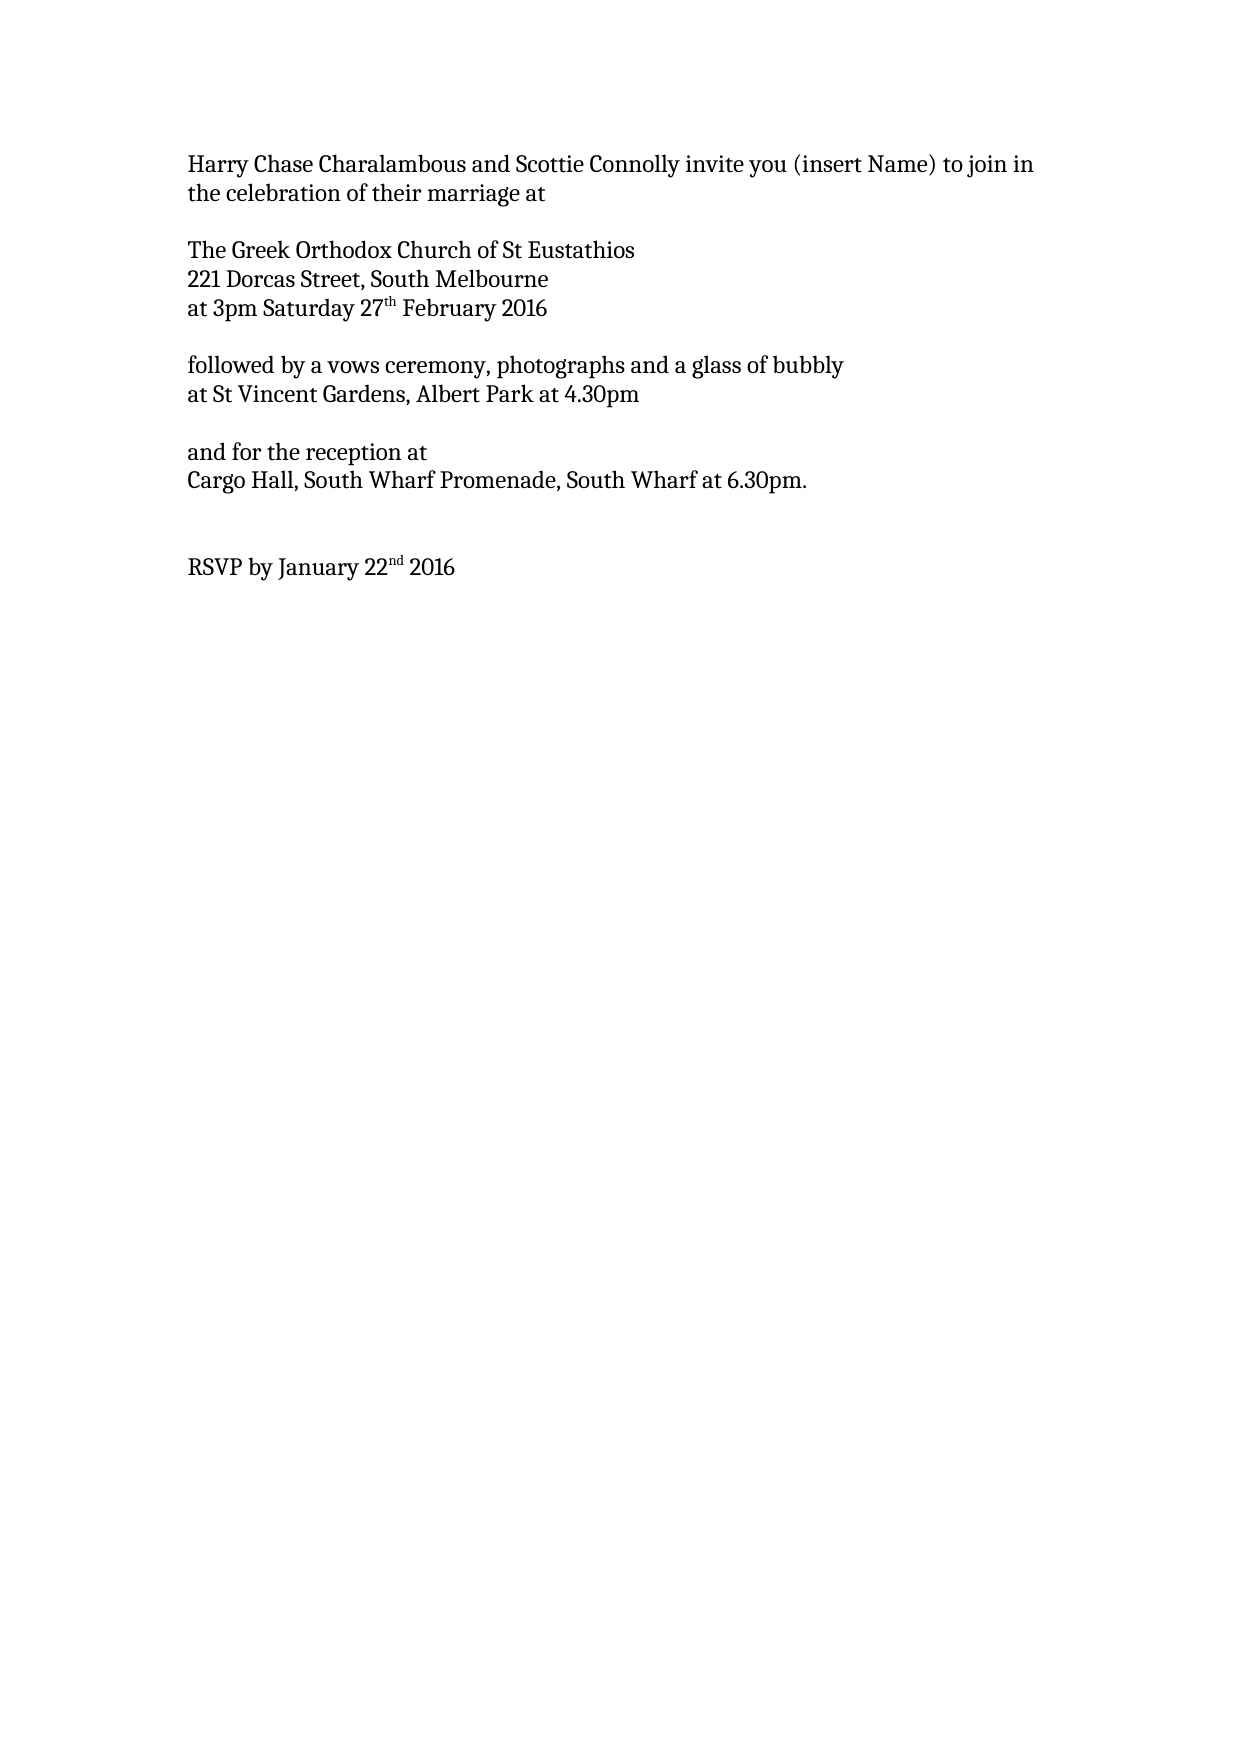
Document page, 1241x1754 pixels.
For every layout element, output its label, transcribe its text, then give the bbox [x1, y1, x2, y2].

text RSVP by January 22nd 2016 [187, 552, 1053, 581]
text at St Vincent Gardens, Albert Park at 4.30pm [187, 380, 1053, 409]
text Cargo Hall, South Wharf Promenade, South Wharf at 6.30pm. [187, 466, 1053, 495]
text 221 Dorcas Street, South Melbourne [187, 265, 1053, 294]
text and for the reception at [187, 437, 1053, 466]
text followed by a vows ceremony, photographs and a glass of bubbly [187, 351, 1053, 380]
text The Greek Orthodox Church of St Eustathios [187, 236, 1053, 265]
text Harry Chase Charalambous and Scottie Connolly invite you (insert Name) to join in the celebration of their marriage at [187, 150, 1053, 207]
text at 3pm Saturday 27th February 2016 [187, 294, 1053, 322]
